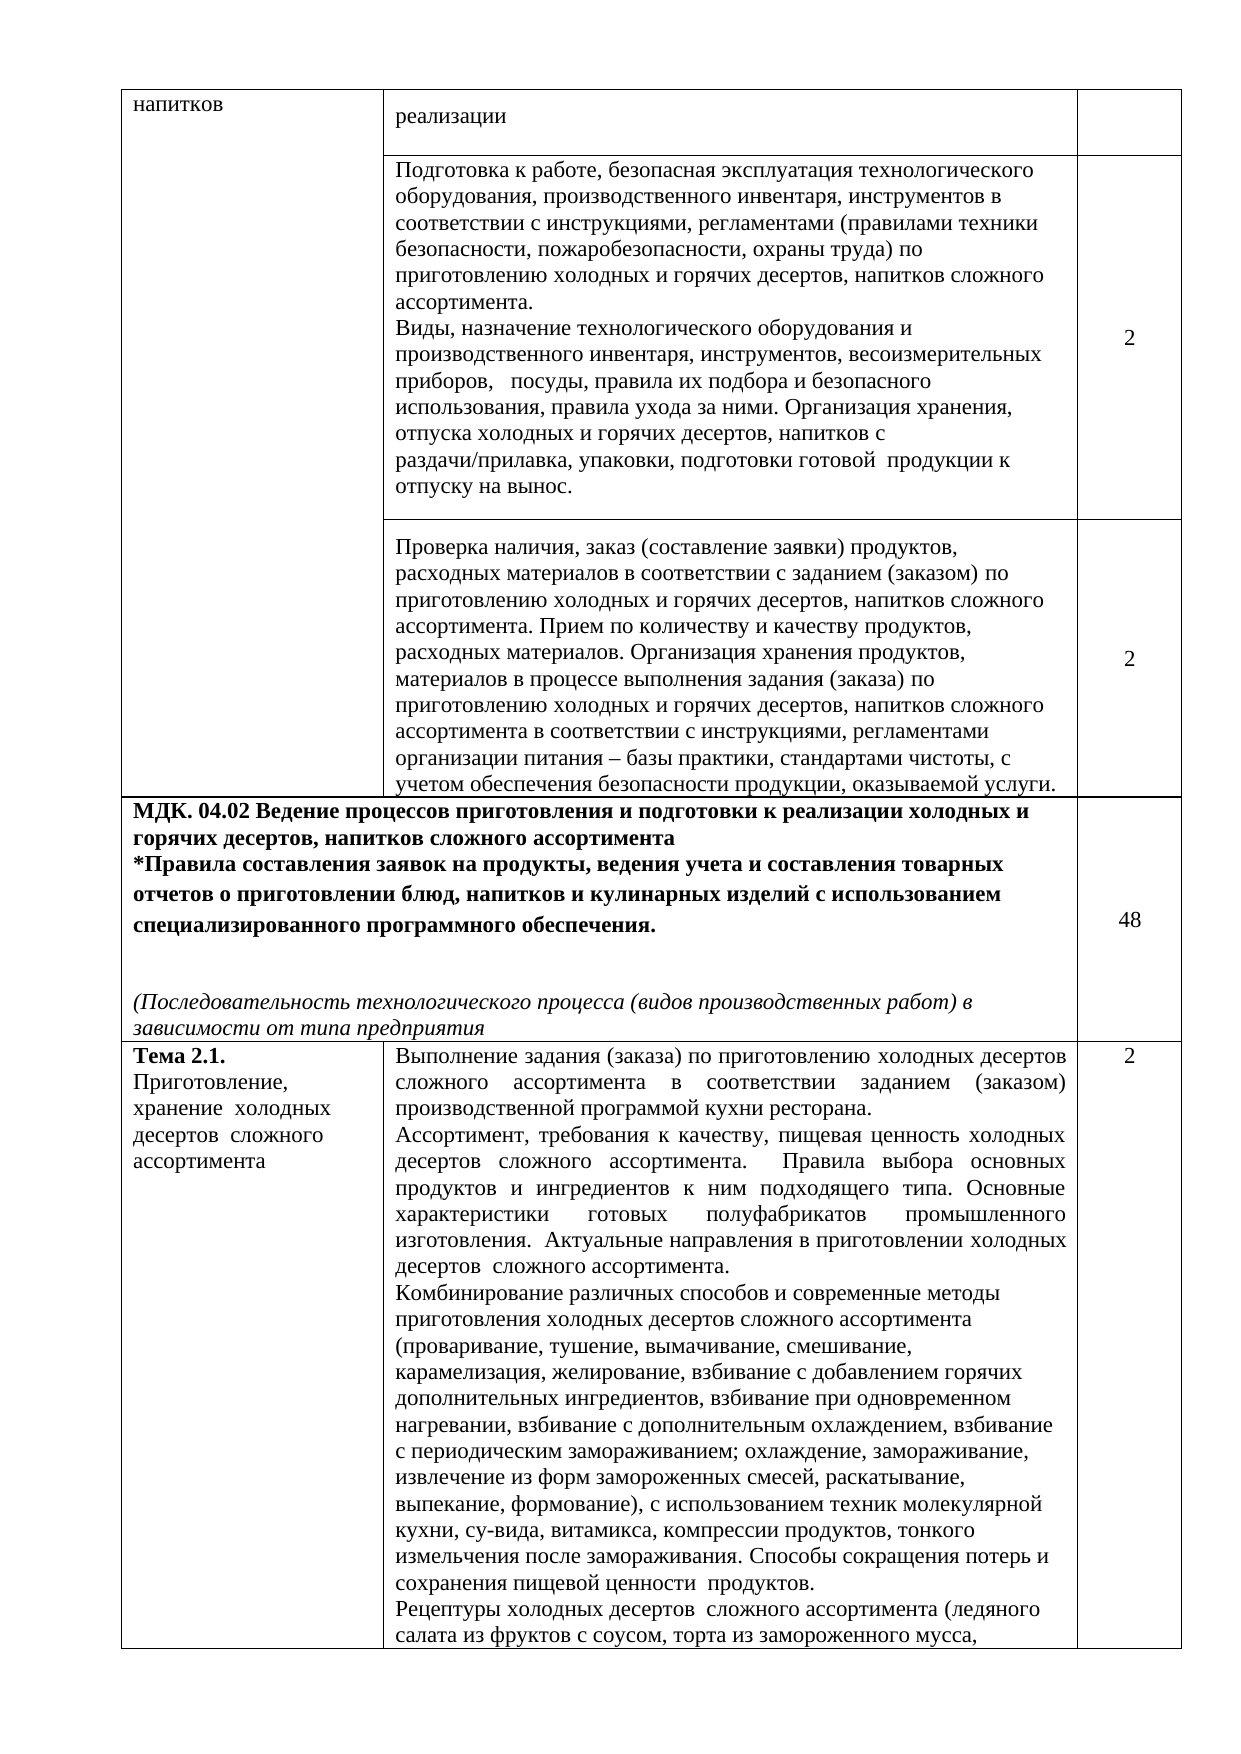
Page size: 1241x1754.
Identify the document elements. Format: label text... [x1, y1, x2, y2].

table_cell 48 [1078, 798, 1181, 1041]
table_cell МДК. 04.02 Ведение процессов приготовления и подготовки к реализации холодных и горячих десертов, напитков сложного ассортимента *Правила составления заявок на продукты, ведения учета и составления товарных отчетов о приготовлении блюд, напитков и кулинарных изделий с использованием специализированного программного обеспечения. (Последовательность технологического процесса (видов производственных работ) в зависимости от типа предприятия [122, 798, 1077, 1041]
table_cell 2 [1078, 156, 1181, 519]
table_cell 2 [1078, 1042, 1181, 1648]
table_cell Проверка наличия, заказ (составление заявки) продуктов, расходных материалов в соответствии с заданием (заказом) по приготовлению холодных и горячих десертов, напитков сложного ассортимента. Прием по количеству и качеству продуктов, расходных материалов. Организация хранения продуктов, материалов в процессе выполнения задания (заказа) по приготовлению холодных и горячих десертов, напитков сложного ассортимента в соответствии с инструкциями, регламентами организации питания – базы практики, стандартами чистоты, с учетом обеспечения безопасности продукции, оказываемой услуги. [384, 520, 1077, 796]
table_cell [122, 1042, 383, 1648]
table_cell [384, 90, 1077, 155]
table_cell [384, 1042, 1077, 1648]
table_cell 2 [1078, 90, 1181, 155]
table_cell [122, 90, 383, 796]
table_cell 2 [1078, 520, 1181, 796]
table_cell Подготовка к работе, безопасная эксплуатация технологического оборудования, производственного инвентаря, инструментов в соответствии с инструкциями, регламентами (правилами техники безопасности, пожаробезопасности, охраны труда) по приготовлению холодных и горячих десертов, напитков сложного ассортимента. Виды, назначение технологического оборудования и производственного инвентаря, инструментов, весоизмерительных приборов, посуды, правила их подбора и безопасного использования, правила ухода за ними. Организация хранения, отпуска холодных и горячих десертов, напитков с раздачи/прилавка, упаковки, подготовки готовой продукции к отпуску на вынос. [384, 156, 1077, 519]
